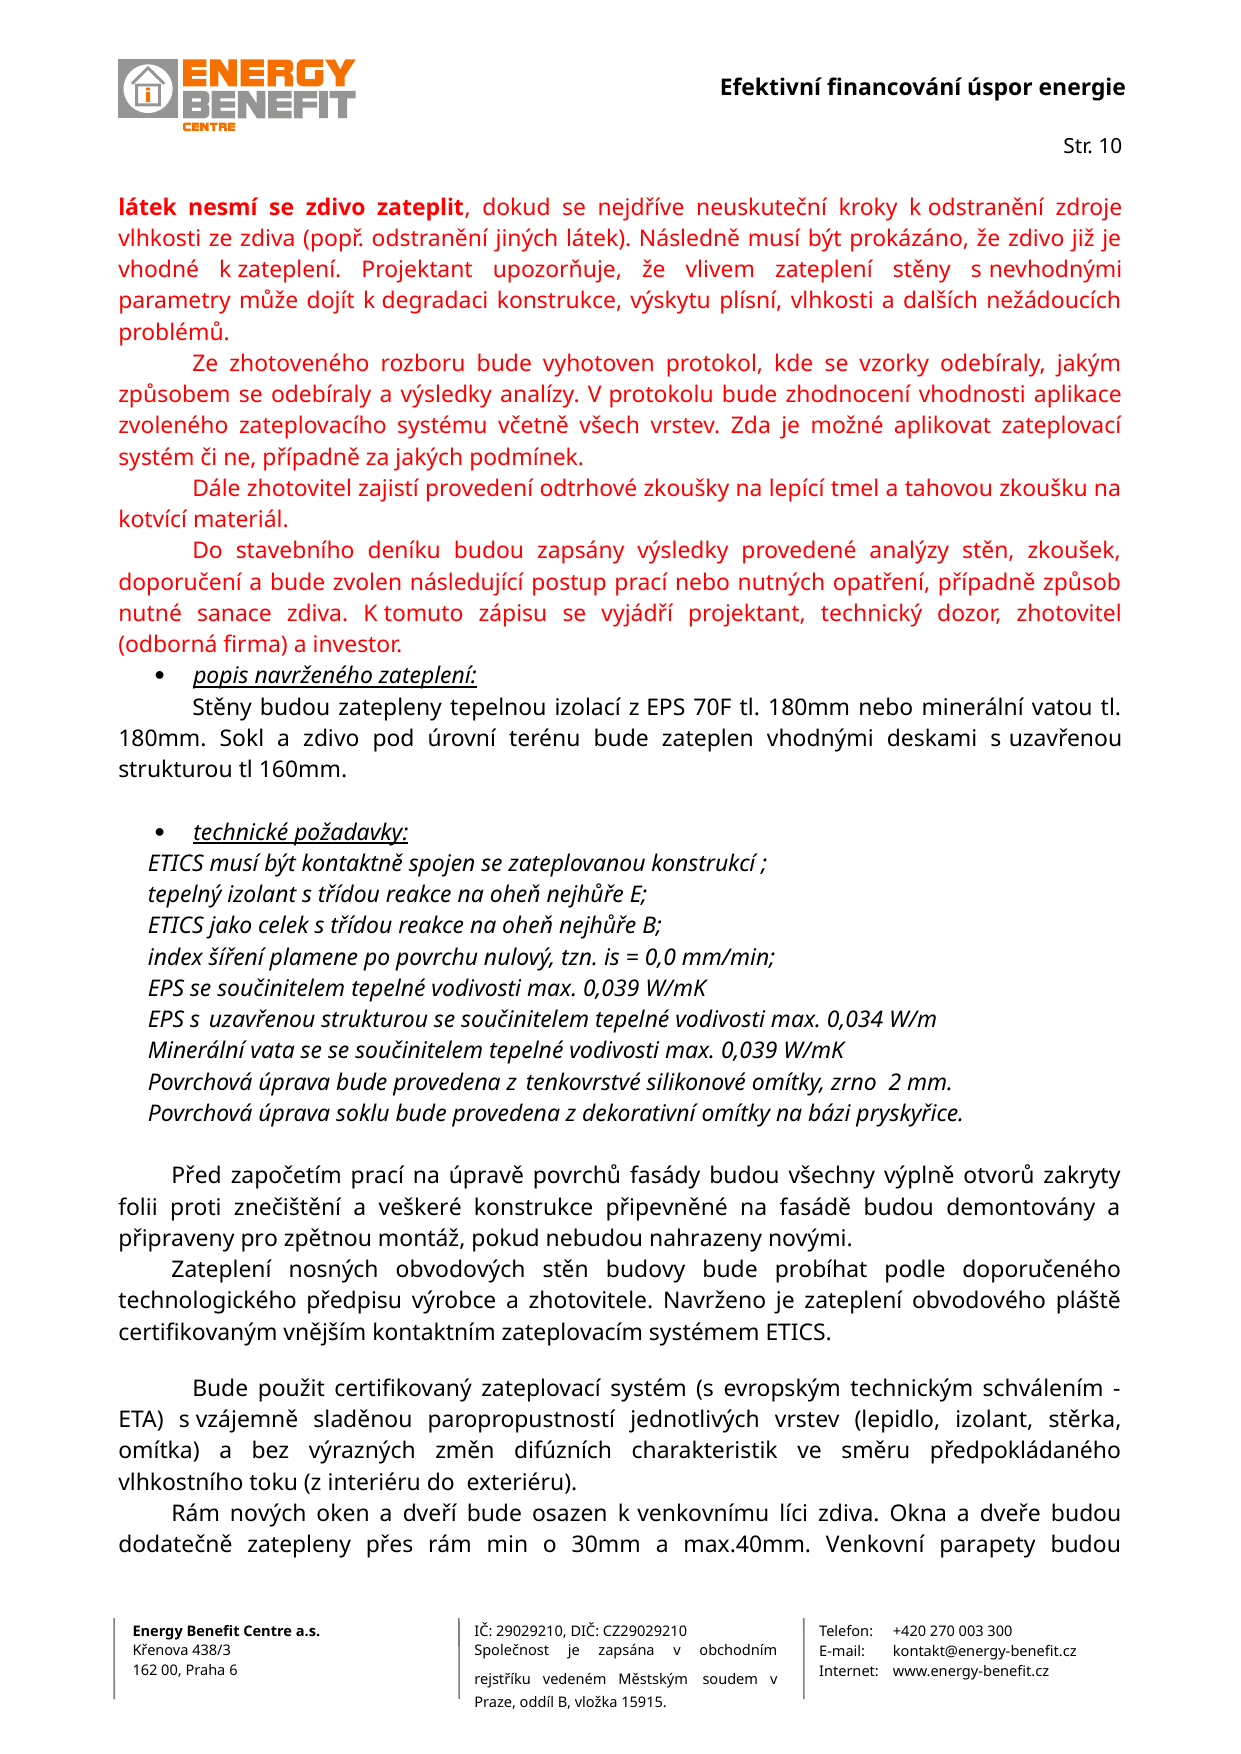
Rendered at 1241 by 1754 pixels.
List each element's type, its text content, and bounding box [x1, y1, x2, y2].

text tepelný izolant s třídou reakce na oheň nejhůře E; [148, 878, 1122, 909]
text Dále zhotovitel zajistí provedení odtrhové zkoušky na lepící tmel a tahovou zkoušku na kotvící materiál. [118, 472, 1122, 534]
text Bude použit certifikovaný zateplovací systém (s evropským technickým schválením - ETA) s vzájemně sladěnou paropropustností jednotlivých vrstev (lepidlo, izolant, stěrka, omítka) a bez výrazných změn difúzních charakteristik ve směru předpokládaného vlhkostního toku (z interiéru do exteriéru). [118, 1372, 1122, 1497]
text technické požadavky: [156, 816, 1122, 847]
text EPS se součinitelem tepelné vodivosti max. 0,039 W/mK [148, 972, 1122, 1003]
text Před započetím prací na úpravě povrchů fasády budou všechny výplně otvorů zakryty folii proti znečištění a veškeré konstrukce připevněné na fasádě budou demontovány a připraveny pro zpětnou montáž, pokud nebudou nahrazeny novými. [118, 1159, 1122, 1253]
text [118, 191, 1122, 347]
text Ze zhotoveného rozboru bude vyhotoven protokol, kde se vzorky odebíraly, jakým způsobem se odebíraly a výsledky analízy. V protokolu bude zhodnocení vhodnosti aplikace zvoleného zateplovacího systému včetně všech vrstev. Zda je možné aplikovat zateplovací systém či ne, případně za jakých podmínek. [118, 347, 1122, 472]
text Povrchová úprava bude provedena z tenkovrstvé silikonové omítky, zrno 2 mm. [148, 1066, 1122, 1097]
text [118, 1497, 1122, 1559]
text index šíření plamene po povrchu nulový, tzn. is = 0,0 mm/min; [148, 941, 1122, 972]
text EPS s uzavřenou strukturou se součinitelem tepelné vodivosti max. 0,034 W/m [118, 1003, 1122, 1034]
text Zateplení nosných obvodových stěn budovy bude probíhat podle doporučeného technologického předpisu výrobce a zhotovitele. Navrženo je zateplení obvodového pláště certifikovaným vnějším kontaktním zateplovacím systémem ETICS. [118, 1253, 1122, 1347]
text Do stavebního deníku budou zapsány výsledky provedené analýzy stěn, zkoušek, doporučení a bude zvolen následující postup prací nebo nutných opatření, případně způsob nutné sanace zdiva. K tomuto zápisu se vyjádří projektant, technický dozor, zhotovitel (odborná firma) a investor. [118, 534, 1122, 659]
text ETICS jako celek s třídou reakce na oheň nejhůře B; [148, 909, 1122, 941]
text Povrchová úprava soklu bude provedena z dekorativní omítky na bázi pryskyřice. [118, 1097, 1122, 1128]
text Minerální vata se se součinitelem tepelné vodivosti max. 0,039 W/mK [118, 1034, 1122, 1066]
text Stěny budou zatepleny tepelnou izolací z EPS 70F tl. 180mm nebo minerální vatou tl. 180mm. Sokl a zdivo pod úrovní terénu bude zateplen vhodnými deskami s uzavřenou strukturou tl 160mm. [118, 691, 1122, 784]
text popis navrženého zateplení: [156, 659, 1122, 691]
text ETICS musí být kontaktně spojen se zateplovanou konstrukcí ; [148, 847, 1122, 878]
